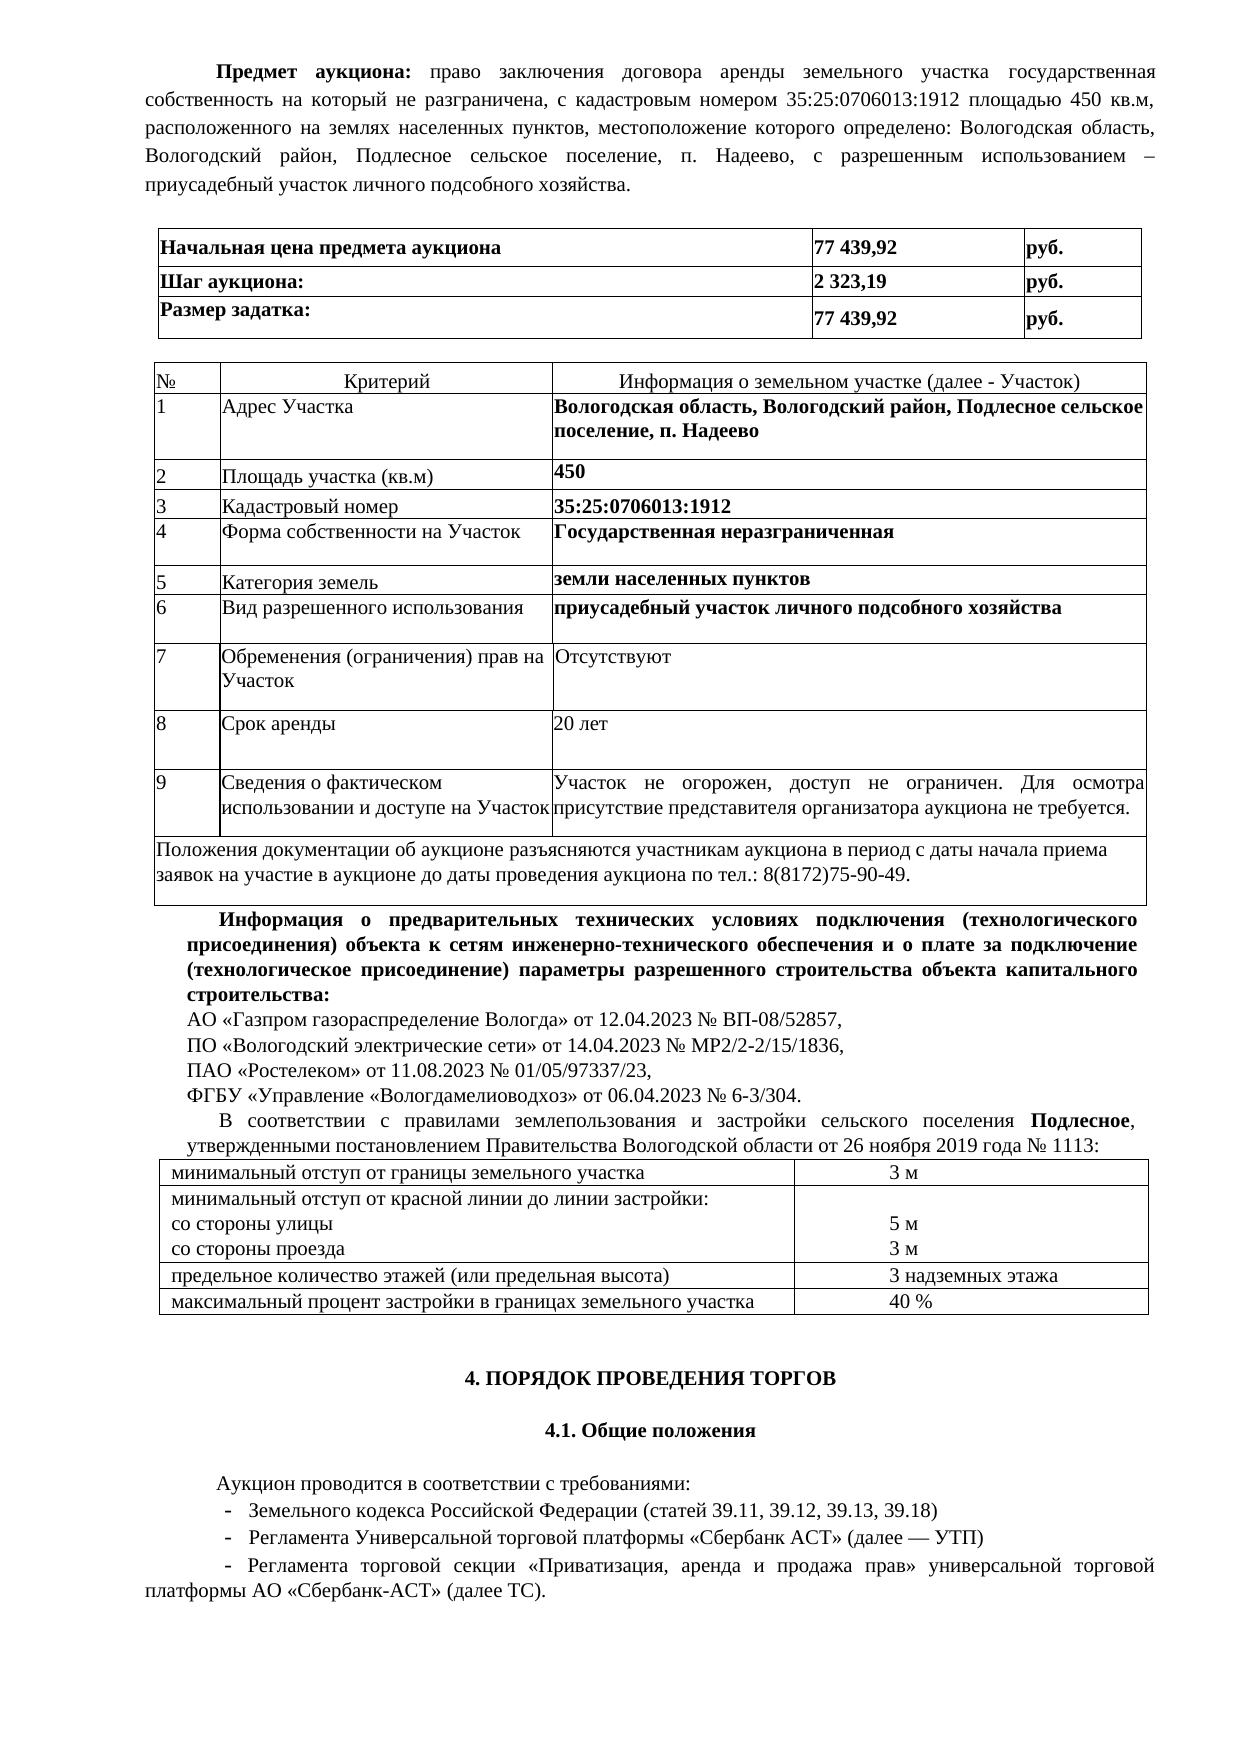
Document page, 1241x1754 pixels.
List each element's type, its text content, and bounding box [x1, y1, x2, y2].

table_cell Размер задатка: [159, 297, 812, 338]
text В соответствии с правилами землепользования и застройки сельского поселения Подлесное, утвержденными постановлением Правительства Вологодской области от 26 ноября 2019 года № 1113: [187, 1108, 1135, 1157]
table_cell 7 [155, 644, 219, 710]
table_header руб. [1025, 229, 1141, 266]
table_cell Отсутствуют [554, 644, 1146, 710]
table_cell приусадебный участок личного подсобного хозяйства [553, 595, 1146, 642]
table_cell руб. [1025, 267, 1141, 296]
table_cell Участок не огорожен, доступ не ограничен. Для осмотра присутствие представителя организатора аукциона не требуется. [553, 770, 1146, 836]
table_cell руб. [1025, 297, 1141, 338]
table_header минимальный отступ от границы земельного участка [160, 1160, 794, 1185]
text АО «Газпром газораспределение Вологда» от 12.04.2023 № ВП-08/52857, [187, 1007, 1135, 1031]
table_cell земли населенных пунктов [553, 566, 1146, 594]
text ПО «Вологодский электрические сети» от 14.04.2023 № МР2/2-2/15/1836, [145, 1032, 1135, 1057]
table_cell Шаг аукциона: [159, 267, 812, 296]
table_cell Вологодская область, Вологодский район, Подлесное сельское поселение, п. Надеево [553, 394, 1146, 458]
table_cell 3 надземных этажа [795, 1263, 1148, 1288]
table_cell 8 [155, 711, 219, 769]
table_cell 6 [155, 595, 220, 642]
table_cell 35:25:0706013:1912 [553, 490, 1146, 518]
table_cell максимальный процент застройки в границах земельного участка [160, 1289, 794, 1314]
table_header Информация о земельном участке (далее - Участок) [553, 363, 1146, 393]
table_cell 77 439,92 [813, 297, 1024, 338]
text 4.1. Общие положения [145, 1418, 1156, 1442]
text Информация о предварительных технических условиях подключения (технологического присоединения) объекта к сетям инженерно-технического обеспечения и о плате за подключение (технологическое присоединение) параметры разрешенного строительства объекта капитального строительства: [160, 906, 1138, 1006]
table_cell 4 [155, 519, 220, 565]
table_cell Адрес Участка [221, 394, 552, 458]
text Аукцион проводится в соответствии с требованиями: [145, 1470, 1156, 1494]
table_cell 5 [155, 566, 220, 594]
table_cell 20 лет [553, 711, 1146, 769]
table_cell 3 [155, 490, 220, 518]
table_cell 9 [155, 770, 219, 836]
table_cell 2 [155, 460, 220, 488]
table_header № [155, 363, 220, 393]
text Предмет аукциона: право заключения договора аренды земельного участка государственная собственность на который не разграничена, с кадастровым номером 35:25:0706013:1912 площадью 450 кв.м, расположенного на землях населенных пунктов, местоположение которого определено: Вологодская область, Вологодский район, Подлесное сельское поселение, п. Надеево, с разрешенным использованием – приусадебный участок личного подсобного хозяйства. [145, 59, 1156, 196]
list Регламента Универсальной торговой платформы «Сбербанк АСТ» (далее — УТП) [145, 1523, 1156, 1549]
table_cell Форма собственности на Участок [221, 519, 552, 565]
table_cell Категория земель [221, 566, 552, 594]
text ПАО «Ростелеком» от 11.08.2023 № 01/05/97337/23, [145, 1058, 1135, 1082]
table_cell Обременения (ограничения) прав на Участок [221, 644, 553, 710]
table_cell Кадастровый номер [221, 490, 552, 518]
text ФГБУ «Управление «Вологдамелиоводхоз» от 06.04.2023 № 6-3/304. [145, 1083, 1135, 1107]
table_cell предельное количество этажей (или предельная высота) [160, 1263, 794, 1288]
list Земельного кодекса Российской Федерации (статей 39.11, 39.12, 39.13, 39.18) [145, 1496, 1156, 1522]
text 4. ПОРЯДОК ПРОВЕДЕНИЯ ТОРГОВ [145, 1366, 1156, 1390]
table_header Начальная цена предмета аукциона [159, 229, 812, 266]
table_cell 1 [155, 394, 220, 458]
table_cell Площадь участка (кв.м) [221, 460, 552, 488]
table_cell 5 м 3 м [795, 1186, 1148, 1262]
table_cell Государственная неразграниченная [553, 519, 1146, 565]
table_cell Срок аренды [221, 711, 552, 769]
table_header 3 м [795, 1160, 1148, 1185]
table_header Критерий [221, 363, 552, 393]
table_cell минимальный отступ от красной линии до линии застройки: со стороны улицы со стороны проезда [160, 1186, 794, 1262]
list Регламента торговой секции «Приватизация, аренда и продажа прав» универсальной торговой платформы АО «Сбербанк-АСТ» (далее ТС). [145, 1551, 1156, 1602]
table_cell 2 323,19 [813, 267, 1024, 296]
table_cell 450 [553, 460, 1146, 488]
table_cell Положения документации об аукционе разъясняются участникам аукциона в период с даты начала приема заявок на участие в аукционе до даты проведения аукциона по тел.: 8(8172)75-90-49. [155, 837, 1146, 905]
table_cell 40 % [795, 1289, 1148, 1314]
table_cell Сведения о фактическом использовании и доступе на Участок [221, 770, 552, 836]
table_header 77 439,92 [813, 229, 1024, 266]
table_cell Вид разрешенного использования [221, 595, 552, 642]
